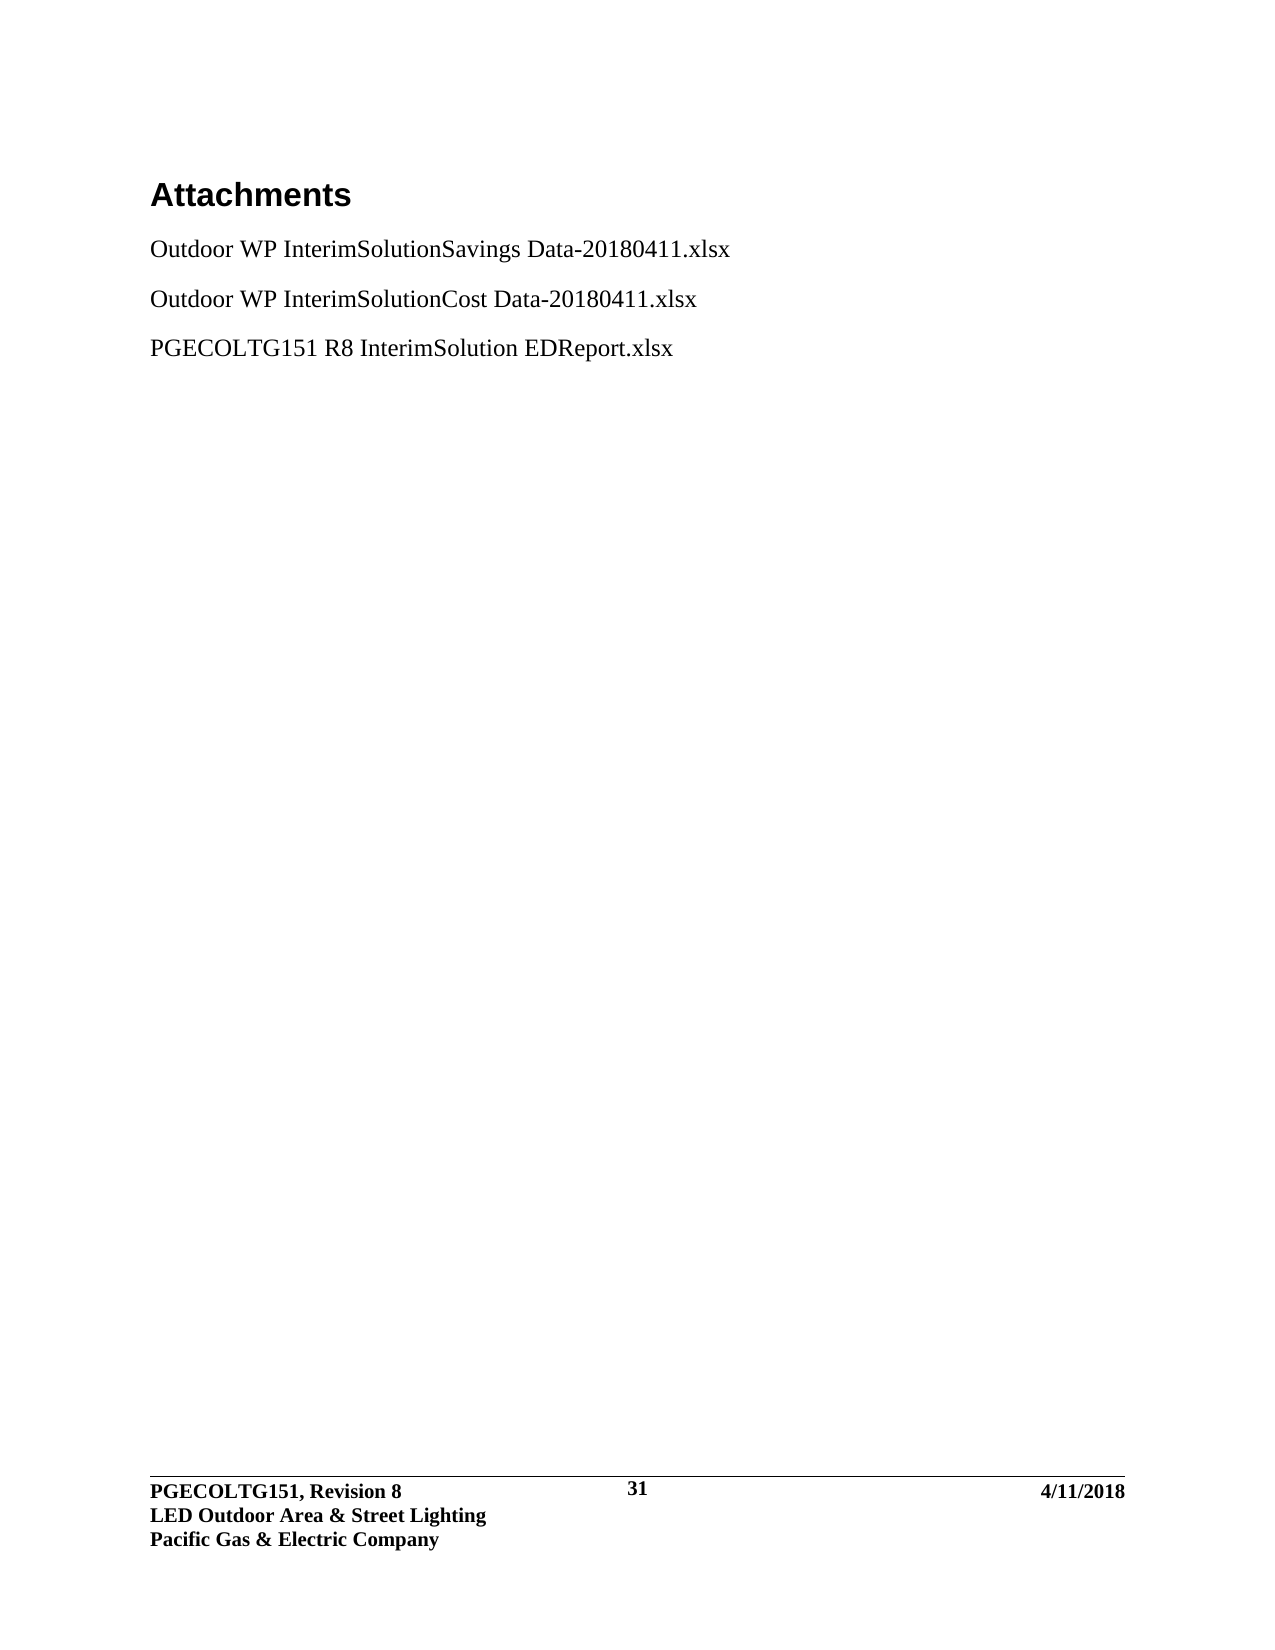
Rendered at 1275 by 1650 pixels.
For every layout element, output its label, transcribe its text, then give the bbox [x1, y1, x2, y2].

subtitle Attachments [150, 175, 1125, 213]
text PGECOLTG151 R8 InterimSolution EDReport.xlsx [150, 333, 1125, 362]
text Outdoor WP InterimSolutionSavings Data-20180411.xlsx [150, 234, 1125, 263]
text Outdoor WP InterimSolutionCost Data-20180411.xlsx [150, 284, 1125, 313]
